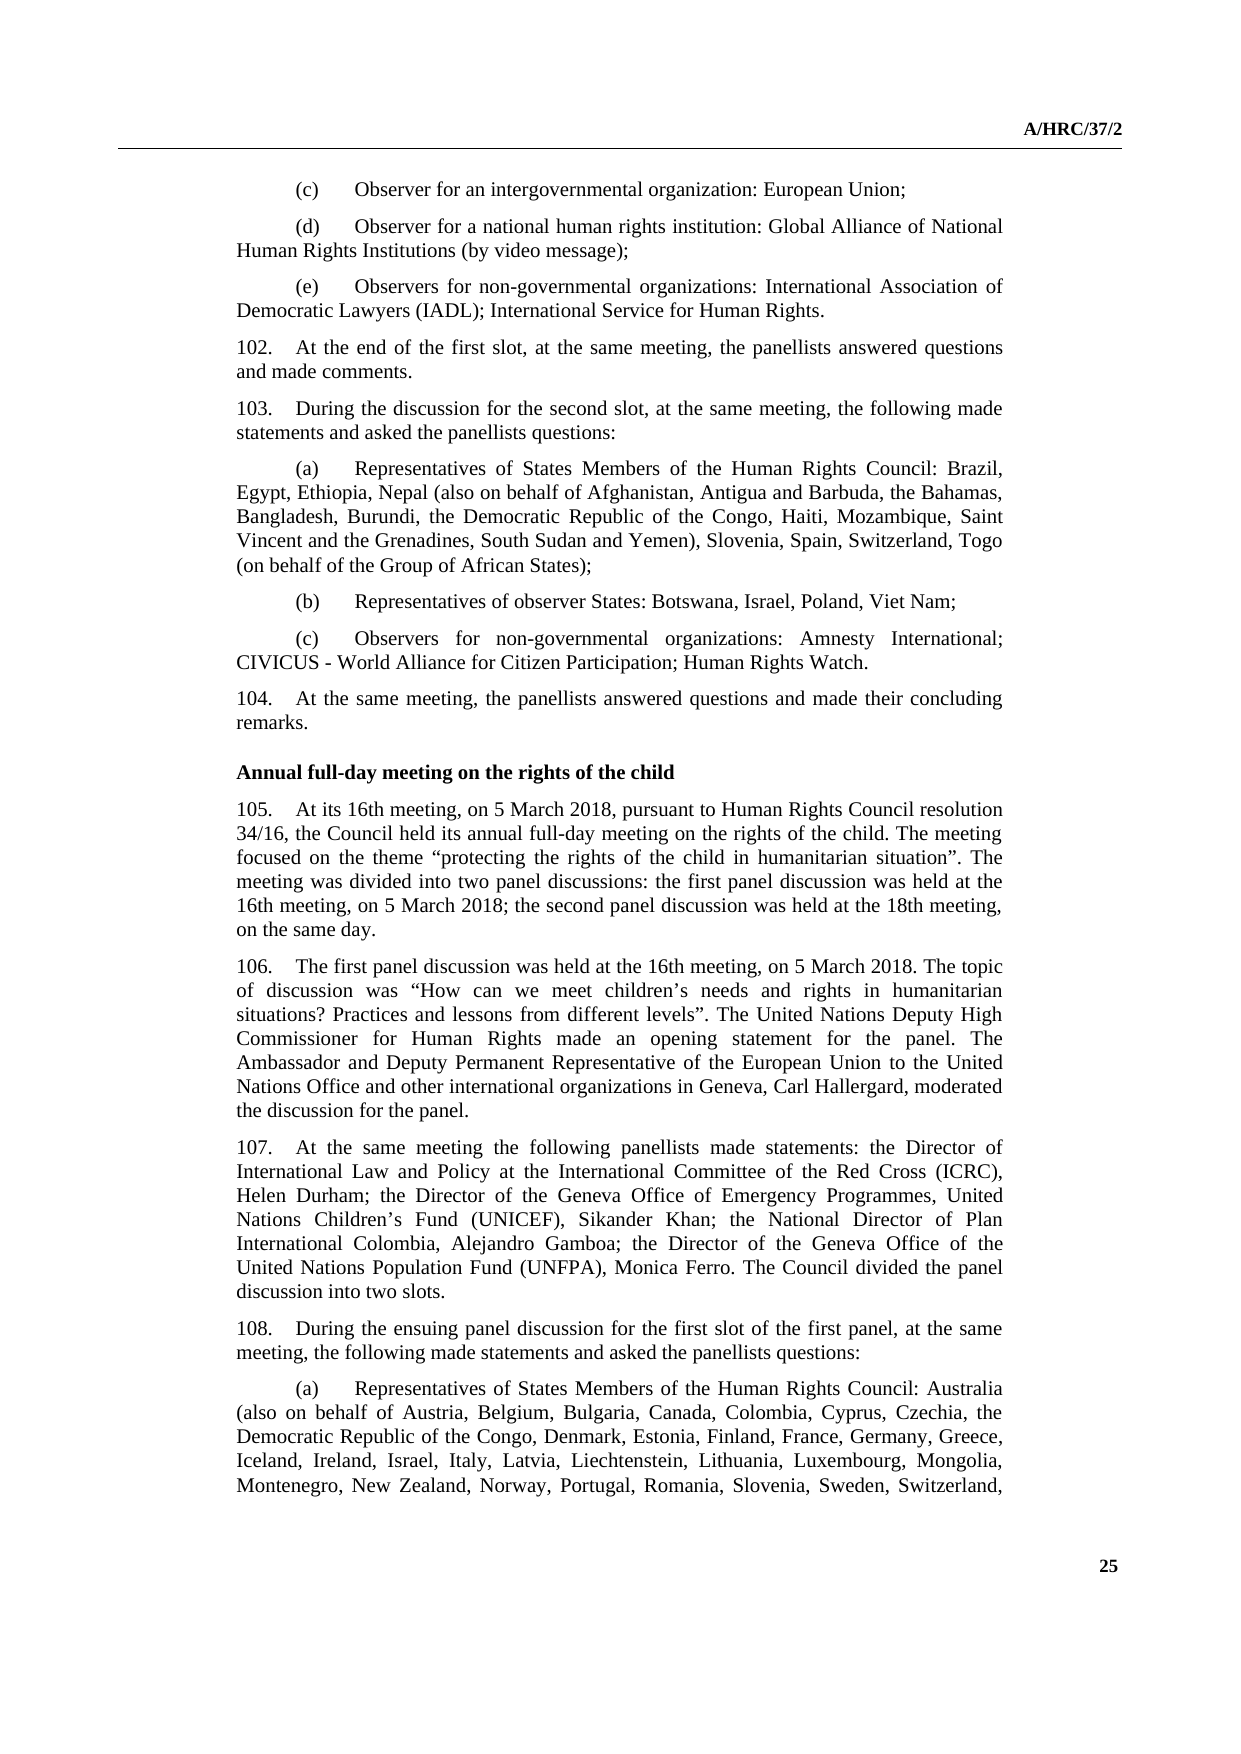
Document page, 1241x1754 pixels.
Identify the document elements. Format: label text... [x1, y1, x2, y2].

text 107. At the same meeting the following panellists made statements: the Director of International Law and Policy at the International Committee of the Red Cross (ICRC), Helen Durham; the Director of the Geneva Office of Emergency Programmes, United Nations Children’s Fund (UNICEF), Sikander Khan; the National Director of Plan International Colombia, Alejandro Gamboa; the Director of the Geneva Office of the United Nations Population Fund (UNFPA), Monica Ferro. The Council divided the panel discussion into two slots. [236, 1135, 1004, 1303]
text (c) Observer for an intergovernmental organization: European Union; [236, 177, 1004, 201]
text 106. The first panel discussion was held at the 16th meeting, on 5 March 2018. The topic of discussion was “How can we meet children’s needs and rights in humanitarian situations? Practices and lessons from different levels”. The United Nations Deputy High Commissioner for Human Rights made an opening statement for the panel. The Ambassador and Deputy Permanent Representative of the European Union to the United Nations Office and other international organizations in Geneva, Carl Hallergard, moderated the discussion for the panel. [236, 954, 1004, 1122]
text (e) Observers for non-governmental organizations: International Association of Democratic Lawyers (IADL); International Service for Human Rights. [236, 274, 1004, 322]
text (c) Observers for non-governmental organizations: Amnesty International; CIVICUS - World Alliance for Citizen Participation; Human Rights Watch. [236, 626, 1004, 674]
text (d) Observer for a national human rights institution: Global Alliance of National Human Rights Institutions (by video message); [236, 214, 1004, 262]
text 108. During the ensuing panel discussion for the first slot of the first panel, at the same meeting, the following made statements and asked the panellists questions: [236, 1316, 1004, 1364]
text Annual full-day meeting on the rights of the child [118, 759, 1004, 784]
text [236, 1376, 1004, 1497]
text 105. At its 16th meeting, on 5 March 2018, pursuant to Human Rights Council resolution 34/16, the Council held its annual full-day meeting on the rights of the child. The meeting focused on the theme “protecting the rights of the child in humanitarian situation”. The meeting was divided into two panel discussions: the first panel discussion was held at the 16th meeting, on 5 March 2018; the second panel discussion was held at the 18th meeting, on the same day. [236, 797, 1004, 941]
text 104. At the same meeting, the panellists answered questions and made their concluding remarks. [236, 686, 1004, 734]
text 103. During the discussion for the second slot, at the same meeting, the following made statements and asked the panellists questions: [236, 396, 1004, 444]
text (a) Representatives of States Members of the Human Rights Council: Brazil, Egypt, Ethiopia, Nepal (also on behalf of Afghanistan, Antigua and Barbuda, the Bahamas, Bangladesh, Burundi, the Democratic Republic of the Congo, Haiti, Mozambique, Saint Vincent and the Grenadines, South Sudan and Yemen), Slovenia, Spain, Switzerland, Togo (on behalf of the Group of African States); [236, 456, 1004, 577]
text (b) Representatives of observer States: Botswana, Israel, Poland, Viet Nam; [236, 589, 1004, 613]
text 102. At the end of the first slot, at the same meeting, the panellists answered questions and made comments. [236, 335, 1004, 383]
